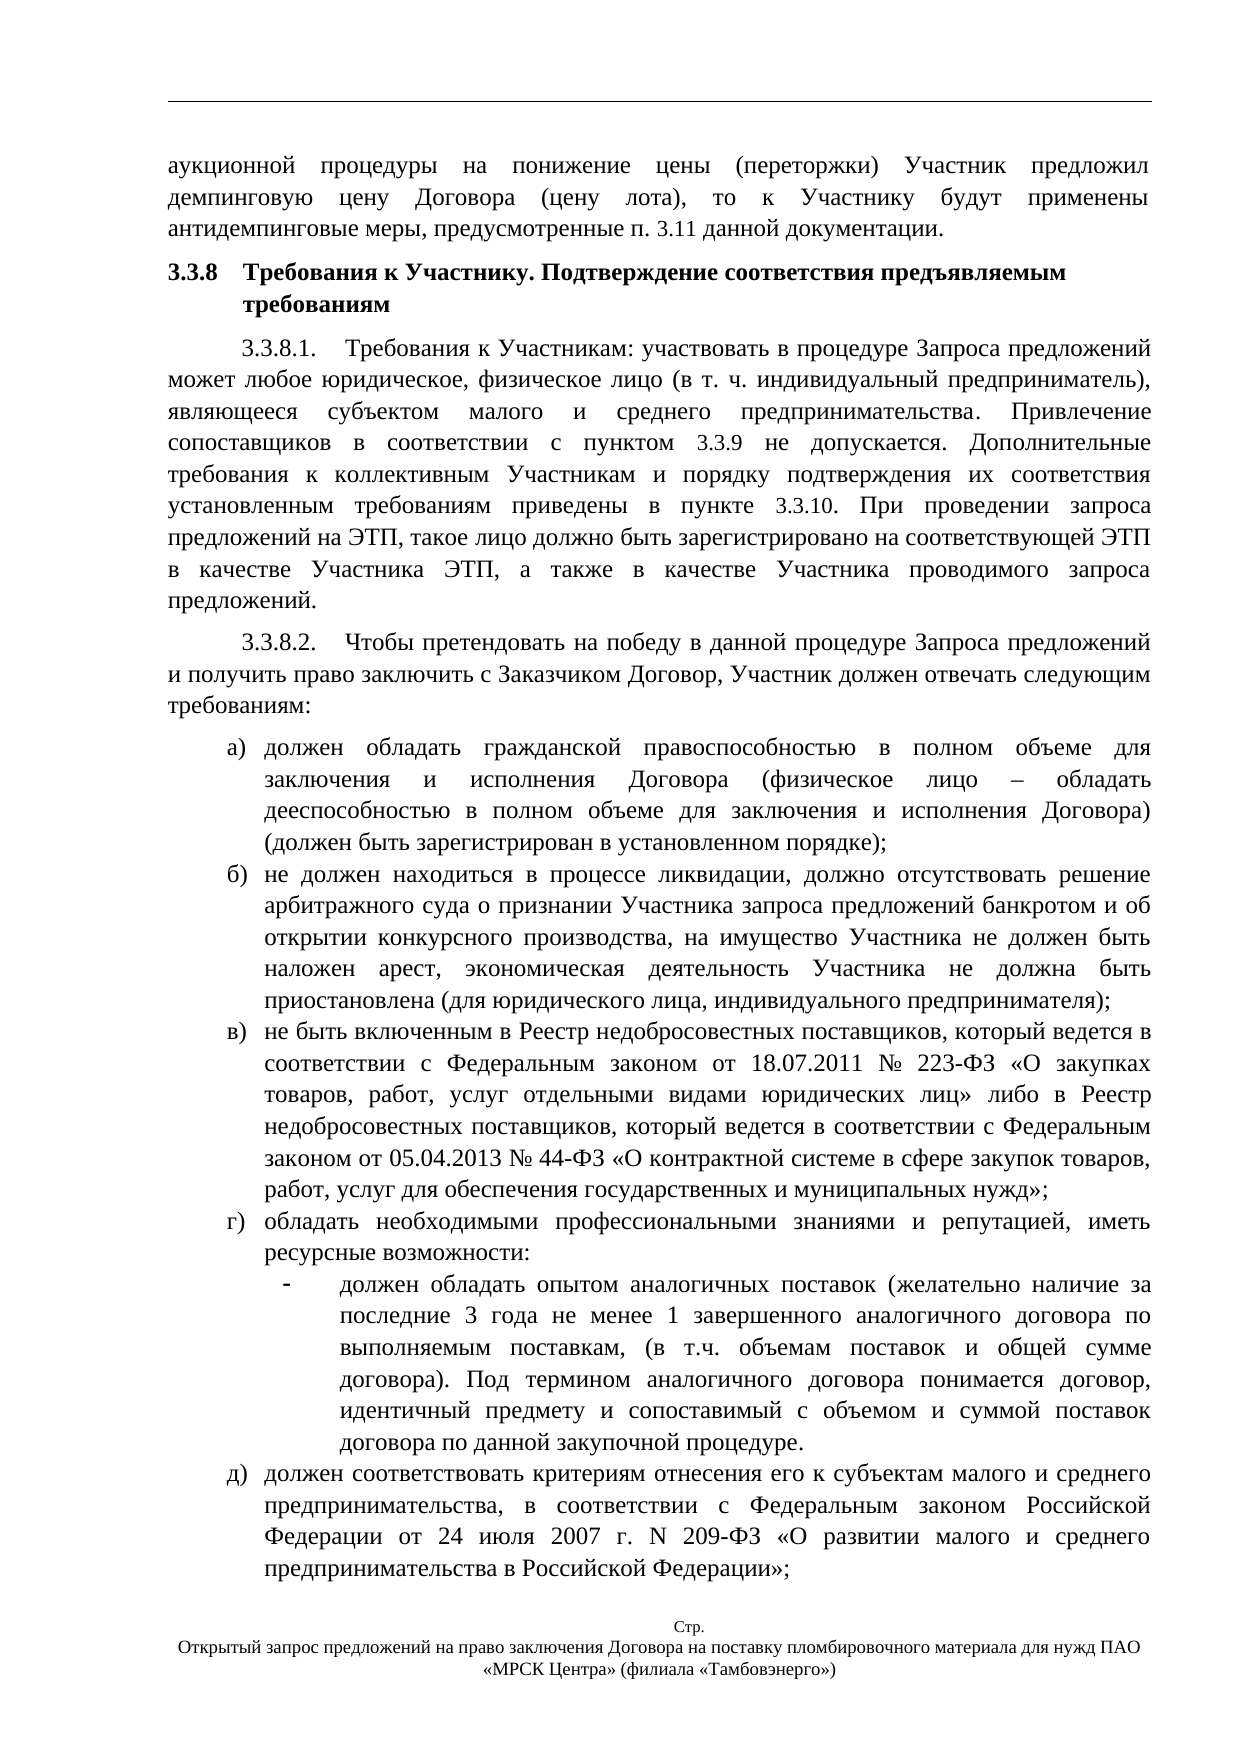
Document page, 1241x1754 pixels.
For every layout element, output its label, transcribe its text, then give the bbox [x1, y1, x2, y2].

subtitle Требования к Участнику. Подтверждение соответствия предъявляемым требованиям [168, 257, 1152, 317]
list обладать необходимыми профессиональными знаниями и репутацией, иметь ресурсные возможности: [227, 1206, 1152, 1266]
list должен обладать опытом аналогичных поставок (желательно наличие за последние 3 года не менее 1 завершенного аналогичного договора по выполняемым поставкам, (в т.ч. объемам поставок и общей сумме договора). Под термином аналогичного договора понимается договор, идентичный предмету и сопоставимый с объемом и суммой поставок договора по данной закупочной процедуре. [282, 1269, 1152, 1456]
list должен обладать гражданской правоспособностью в полном объеме для заключения и исполнения Договора (физическое лицо – обладать дееспособностью в полном объеме для заключения и исполнения Договора) (должен быть зарегистрирован в установленном порядке); [227, 732, 1152, 856]
list должен соответствовать критериям отнесения его к субъектам малого и среднего предпринимательства, в соответствии с Федеральным законом Российской Федерации от 24 июля 2007 г. N 209-ФЗ «О развитии малого и среднего предпринимательства в Российской Федерации»; [227, 1458, 1152, 1582]
list не быть включенным в Реестр недобросовестных поставщиков, который ведется в соответствии с Федеральным законом от 18.07.2011 № 223-ФЗ «О закупках товаров, работ, услуг отдельными видами юридических лиц» либо в Реестр недобросовестных поставщиков, который ведется в соответствии с Федеральным законом от 05.04.2013 № 44-ФЗ «О контрактной системе в сфере закупок товаров, работ, услуг для обеспечения государственных и муниципальных нужд»; [227, 1016, 1152, 1203]
list не должен находиться в процессе ликвидации, должно отсутствовать решение арбитражного суда о признании Участника запроса предложений банкротом и об открытии конкурсного производства, на имущество Участника не должен быть наложен арест, экономическая деятельность Участника не должна быть приостановлена (для юридического лица, индивидуального предпринимателя); [227, 859, 1152, 1014]
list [168, 150, 1150, 242]
list Требования к Участникам: участвовать в процедуре Запроса предложений может любое юридическое, физическое лицо (в т. ч. индивидуальный предприниматель), являющееся субъектом малого и среднего предпринимательства. Привлечение сопоставщиков в соответствии с пунктом 3.3.9 не допускается. Дополнительные требования к коллективным Участникам и порядку подтверждения их соответствия установленным требованиям приведены в пункте 3.3.10. При проведении запроса предложений на ЭТП, такое лицо должно быть зарегистрировано на соответствующей ЭТП в качестве Участника ЭТП, а также в качестве Участника проводимого запроса предложений. [168, 333, 1152, 614]
list Чтобы претендовать на победу в данной процедуре Запроса предложений и получить право заключить с Заказчиком Договор, Участник должен отвечать следующим требованиям: [168, 627, 1152, 719]
